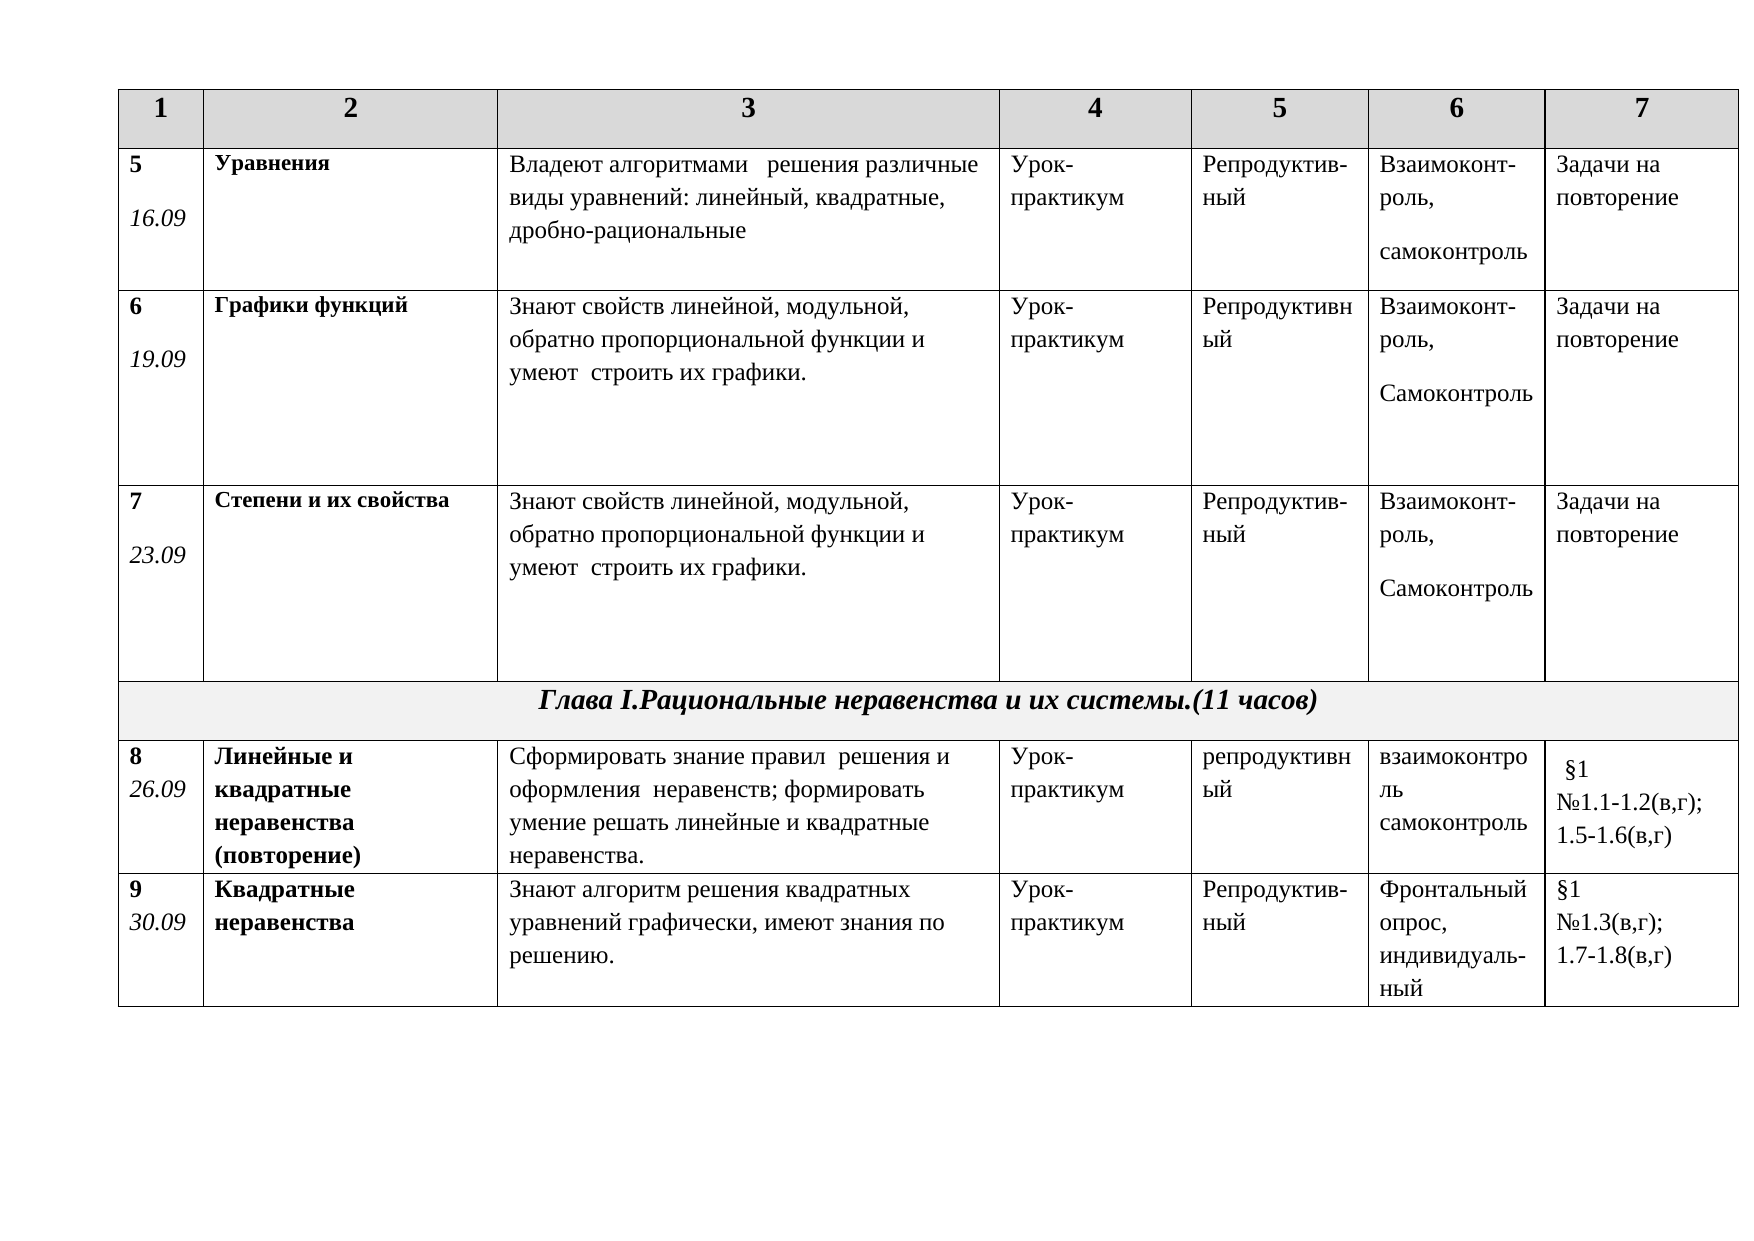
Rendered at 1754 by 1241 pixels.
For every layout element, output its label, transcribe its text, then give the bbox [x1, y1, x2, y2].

table_cell Взаимоконт-роль, самоконтроль [1369, 149, 1544, 290]
table_cell 8 26.09 [119, 741, 203, 873]
table_cell §1 №1.3(в,г); 1.7-1.8(в,г) [1546, 874, 1738, 1006]
table_cell Урок-практикум [1000, 149, 1191, 290]
table_cell Репродуктив-ный [1192, 149, 1368, 290]
table_cell Знают свойств линейной, модульной, обратно пропорциональной функции и умеют строить их графики. [498, 486, 999, 681]
table_cell Урок-практикум [1000, 486, 1191, 681]
table_cell Задачи на повторение [1546, 149, 1738, 290]
table_cell Глава I.Рациональные неравенства и их системы.(11 часов) [119, 682, 1738, 740]
table_cell 5 [1192, 90, 1368, 148]
table_cell Урок-практикум [1000, 291, 1191, 485]
table_cell Взаимоконт-роль, Самоконтроль [1369, 486, 1544, 681]
table_cell Знают свойств линейной, модульной, обратно пропорциональной функции и умеют строить их графики. [498, 291, 999, 485]
table_cell Репродуктивный [1192, 291, 1368, 485]
table_cell Владеют алгоритмами решения различные виды уравнений: линейный, квадратные, дробно-рациональные [498, 149, 999, 290]
table_cell Знают алгоритм решения квадратных уравнений графически, имеют знания по решению. [498, 874, 999, 1006]
table_cell взаимоконтроль самоконтроль [1369, 741, 1544, 873]
table_cell Уравнения [204, 149, 497, 290]
table_cell 2 [204, 90, 497, 148]
table_cell 3 [498, 90, 999, 148]
table_cell 4 [1000, 90, 1191, 148]
table_cell Сформировать знание правил решения и оформления неравенств; формировать умение решать линейные и квадратные неравенства. [498, 741, 999, 873]
table_cell Фронтальный опрос, индивидуаль-ный [1369, 874, 1544, 1006]
table_cell 5 16.09 [119, 149, 203, 290]
table_cell Задачи на повторение [1546, 486, 1738, 681]
table_cell Линейные и квадратные неравенства (повторение) [204, 741, 497, 873]
table_cell Взаимоконт-роль, Самоконтроль [1369, 291, 1544, 485]
table_cell Репродуктив-ный [1192, 486, 1368, 681]
table_cell 7 23.09 [119, 486, 203, 681]
table_cell Задачи на повторение [1546, 291, 1738, 485]
table_cell 9 30.09 [119, 874, 203, 1006]
table_cell Урок-практикум [1000, 874, 1191, 1006]
table_cell Урок-практикум [1000, 741, 1191, 873]
table_cell §1 №1.1-1.2(в,г); 1.5-1.6(в,г) [1546, 741, 1738, 873]
table_cell Репродуктив-ный [1192, 874, 1368, 1006]
table_cell 1 [119, 90, 203, 148]
table_cell Графики функций [204, 291, 497, 485]
table_cell 7 [1546, 90, 1738, 148]
table_cell 6 [1369, 90, 1544, 148]
table_cell репродуктивный [1192, 741, 1368, 873]
table_cell Степени и их свойства [204, 486, 497, 681]
table_cell 6 19.09 [119, 291, 203, 485]
table_cell Квадратные неравенства [204, 874, 497, 1006]
